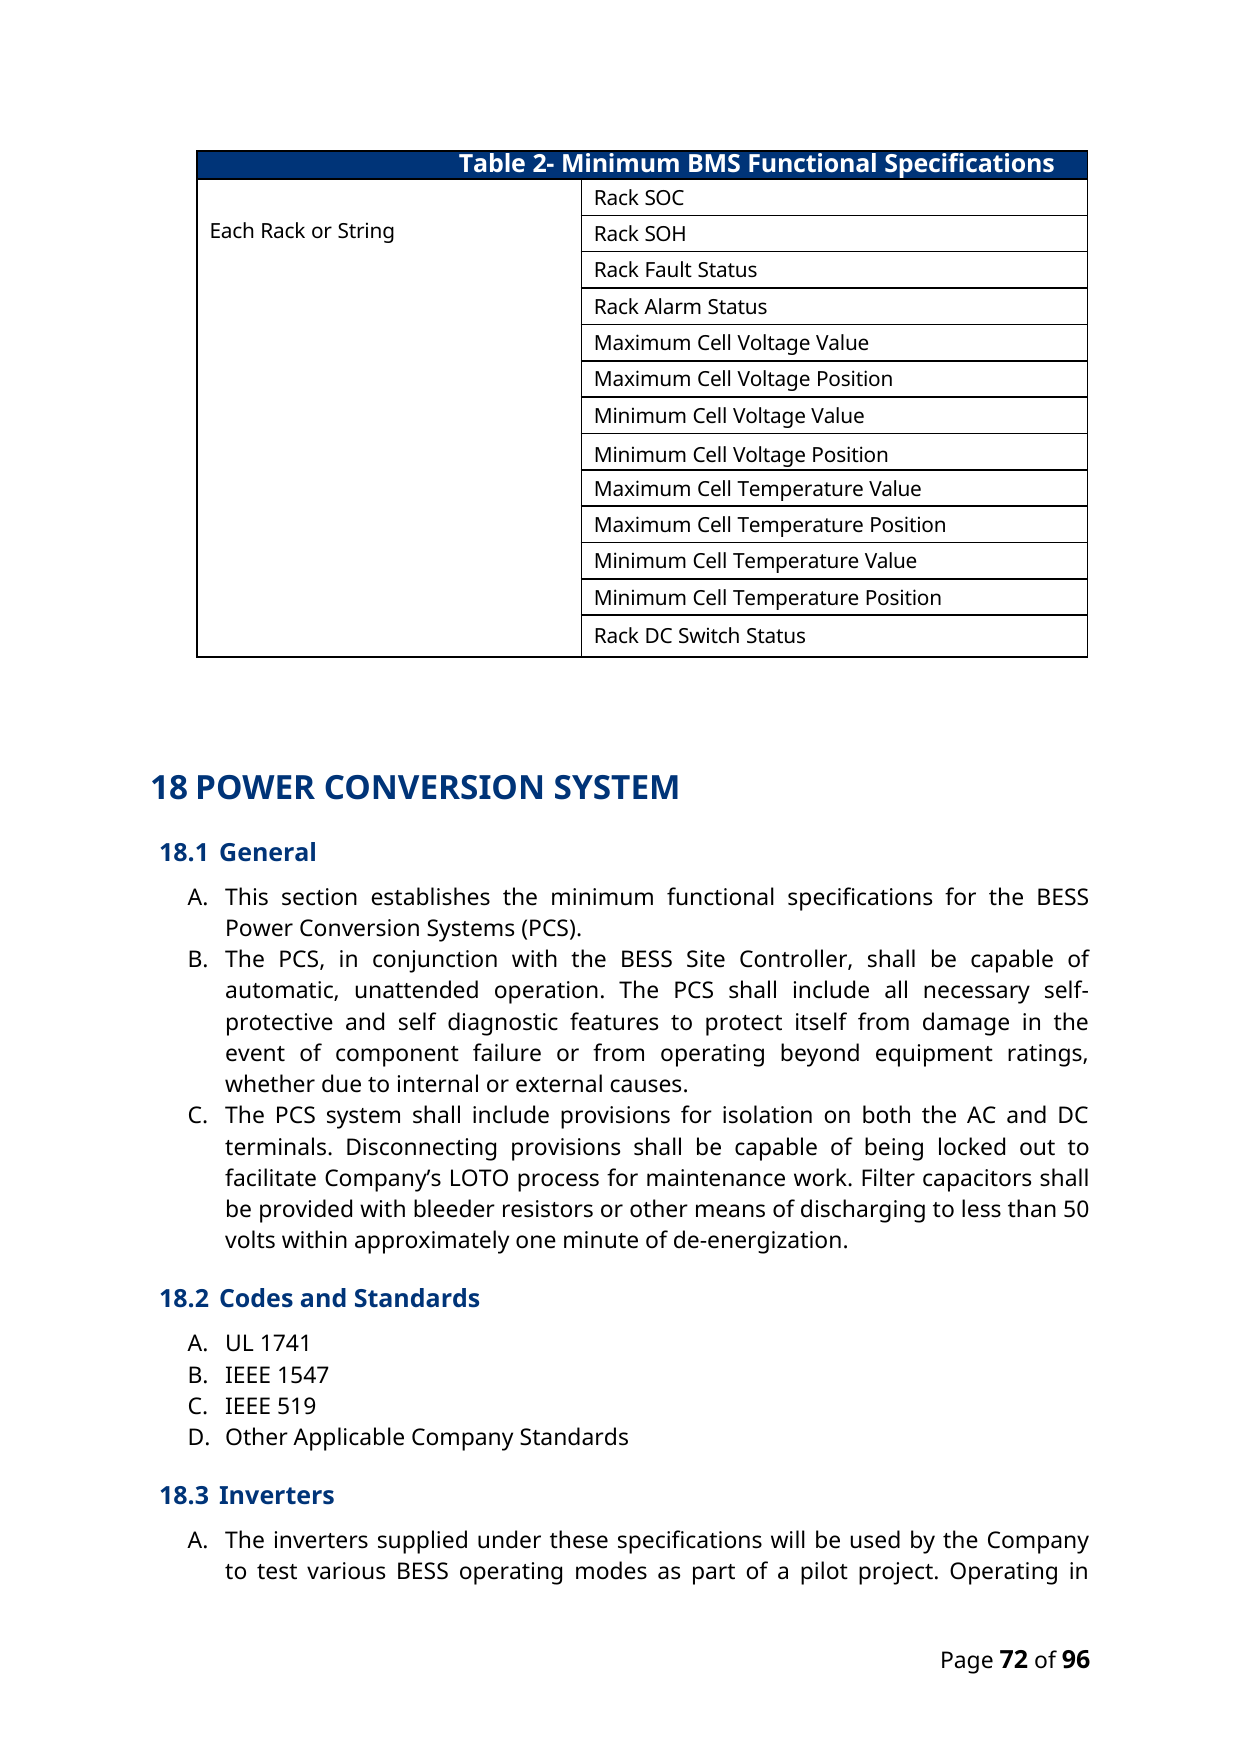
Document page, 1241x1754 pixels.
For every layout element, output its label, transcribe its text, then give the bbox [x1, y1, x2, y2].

table_cell Minimum Cell Temperature Position [582, 580, 1087, 614]
table_cell Rack SOC [582, 180, 1087, 214]
table_cell Minimum Cell Temperature Value [582, 543, 1087, 578]
list UL 1741 [187, 1327, 1090, 1358]
table_cell Rack DC Switch Status [582, 616, 1087, 656]
list Other Applicable Company Standards [187, 1421, 1090, 1452]
subtitle General [159, 834, 1090, 868]
table_cell Maximum Cell Voltage Value [582, 325, 1087, 360]
table_cell Rack Alarm Status [582, 289, 1087, 323]
table_cell Minimum Cell Voltage Value [582, 398, 1087, 433]
table_header Table 2- Minimum BMS Functional Specifications [198, 152, 1087, 178]
list IEEE 1547 [187, 1358, 1090, 1390]
table_cell Rack SOH [582, 216, 1087, 251]
subtitle Codes and Standards [159, 1281, 1090, 1315]
list This section establishes the minimum functional specifications for the BESS Power Conversion Systems (PCS). [187, 881, 1090, 943]
subtitle Inverters [159, 1477, 1090, 1511]
list IEEE 519 [187, 1390, 1090, 1421]
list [187, 1524, 1090, 1586]
table_cell Maximum Cell Voltage Position [582, 362, 1087, 396]
table_cell Maximum Cell Temperature Position [582, 507, 1087, 542]
list The PCS, in conjunction with the BESS Site Controller, shall be capable of automatic, unattended operation. The PCS shall include all necessary self-protective and self diagnostic features to protect itself from damage in the event of component failure or from operating beyond equipment ratings, whether due to internal or external causes. [187, 943, 1090, 1099]
table_cell Minimum Cell Voltage Position [582, 434, 1087, 469]
list The PCS system shall include provisions for isolation on both the AC and DC terminals. Disconnecting provisions shall be capable of being locked out to facilitate Company’s LOTO process for maintenance work. Filter capacitors shall be provided with bleeder resistors or other means of discharging to less than 50 volts within approximately one minute of de-energization. [187, 1099, 1090, 1256]
table_cell Maximum Cell Temperature Value [582, 471, 1087, 505]
table_cell Rack Fault Status [582, 252, 1087, 287]
subtitle POWER CONVERSION SYSTEM [150, 764, 1090, 809]
